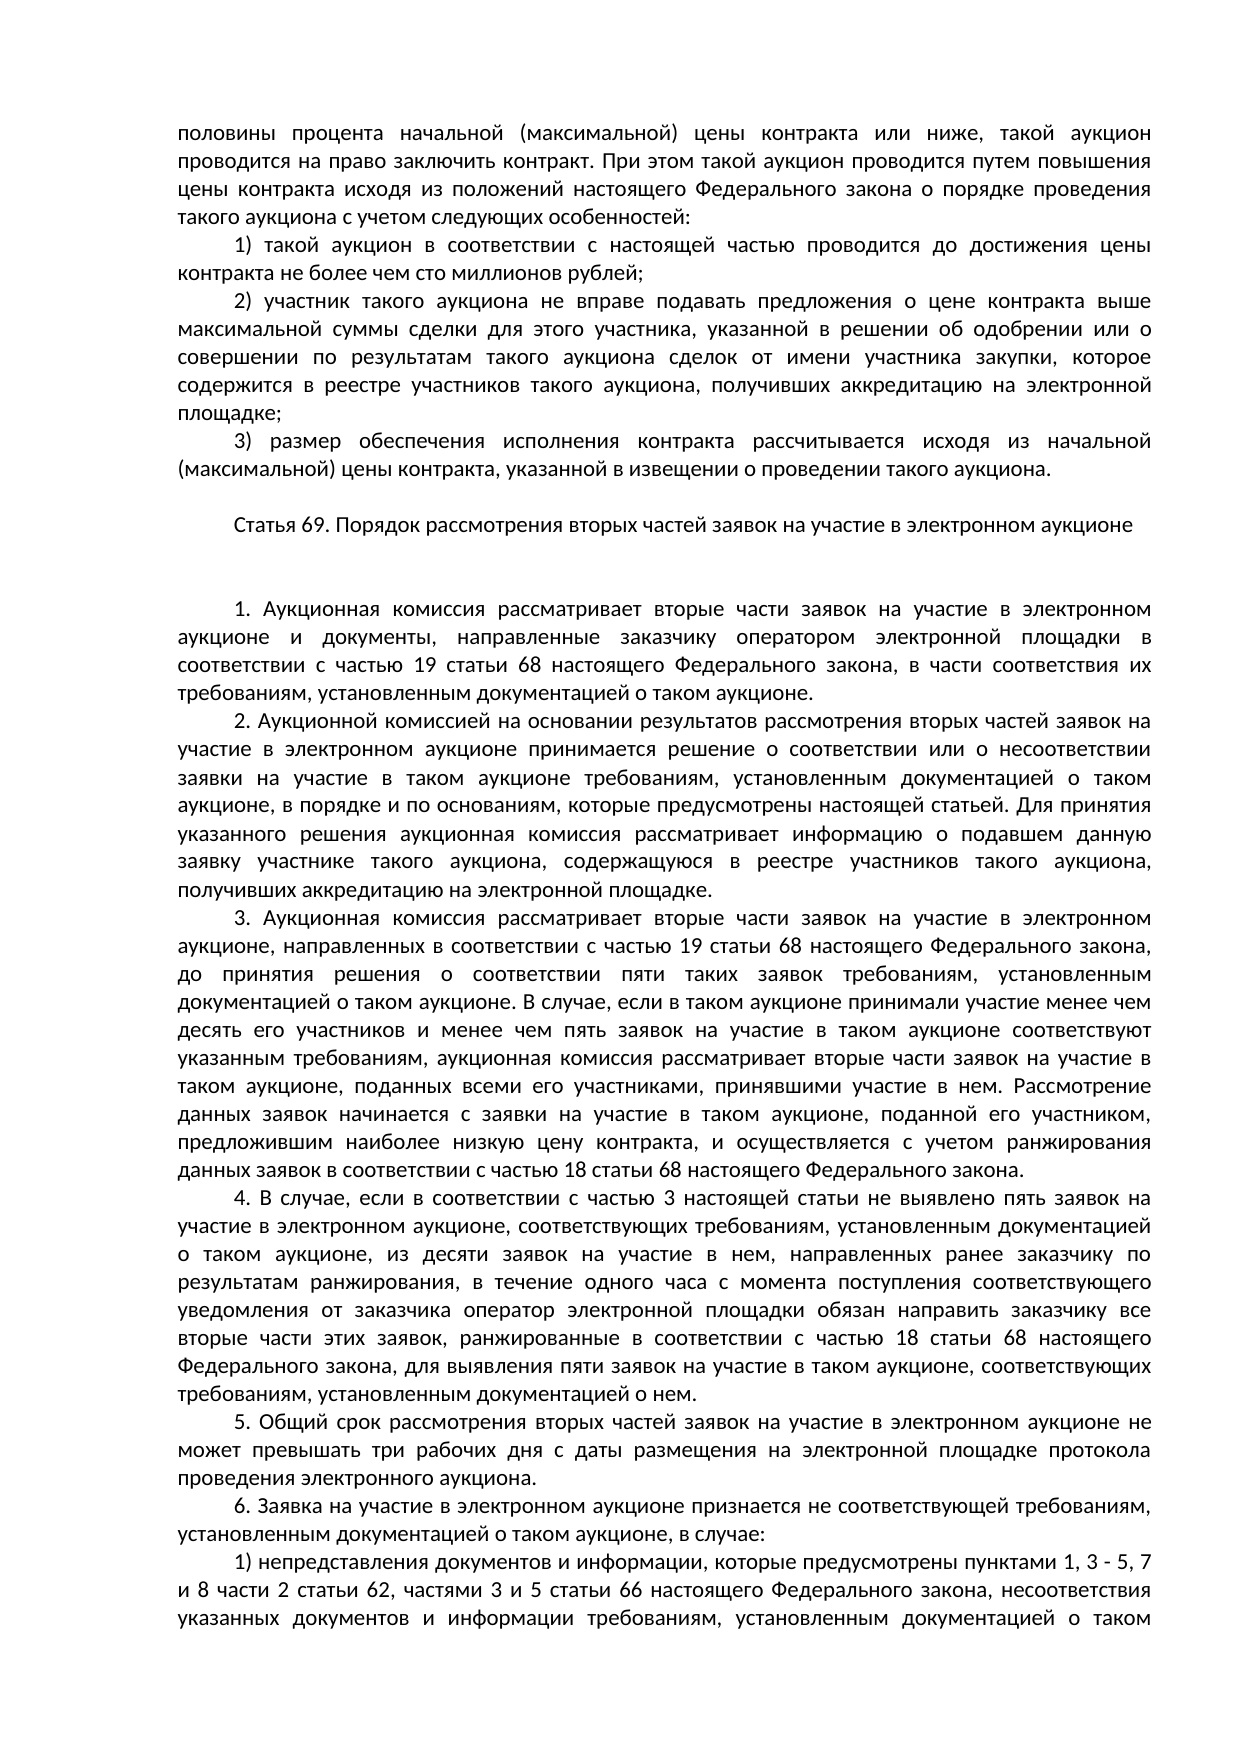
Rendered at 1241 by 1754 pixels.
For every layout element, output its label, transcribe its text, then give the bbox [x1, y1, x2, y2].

text 6. Заявка на участие в электронном аукционе признается не соответствующей требованиям, установленным документацией о таком аукционе, в случае: [177, 1491, 1152, 1547]
text 2) участник такого аукциона не вправе подавать предложения о цене контракта выше максимальной суммы сделки для этого участника, указанной в решении об одобрении или о совершении по результатам такого аукциона сделок от имени участника закупки, которое содержится в реестре участников такого аукциона, получивших аккредитацию на электронной площадке; [177, 286, 1152, 426]
text 5. Общий срок рассмотрения вторых частей заявок на участие в электронном аукционе не может превышать три рабочих дня с даты размещения на электронной площадке протокола проведения электронного аукциона. [177, 1407, 1152, 1491]
text 2. Аукционной комиссией на основании результатов рассмотрения вторых частей заявок на участие в электронном аукционе принимается решение о соответствии или о несоответствии заявки на участие в таком аукционе требованиям, установленным документацией о таком аукционе, в порядке и по основаниям, которые предусмотрены настоящей статьей. Для принятия указанного решения аукционная комиссия рассматривает информацию о подавшем данную заявку участнике такого аукциона, содержащуюся в реестре участников такого аукциона, получивших аккредитацию на электронной площадке. [177, 707, 1152, 903]
text 3. Аукционная комиссия рассматривает вторые части заявок на участие в электронном аукционе, направленных в соответствии с частью 19 статьи 68 настоящего Федерального закона, до принятия решения о соответствии пяти таких заявок требованиям, установленным документацией о таком аукционе. В случае, если в таком аукционе принимали участие менее чем десять его участников и менее чем пять заявок на участие в таком аукционе соответствуют указанным требованиям, аукционная комиссия рассматривает вторые части заявок на участие в таком аукционе, поданных всеми его участниками, принявшими участие в нем. Рассмотрение данных заявок начинается с заявки на участие в таком аукционе, поданной его участником, предложившим наиболее низкую цену контракта, и осуществляется с учетом ранжирования данных заявок в соответствии с частью 18 статьи 68 настоящего Федерального закона. [177, 903, 1152, 1183]
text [177, 118, 1152, 230]
text 3) размер обеспечения исполнения контракта рассчитывается исходя из начальной (максимальной) цены контракта, указанной в извещении о проведении такого аукциона. [177, 426, 1152, 482]
text 1. Аукционная комиссия рассматривает вторые части заявок на участие в электронном аукционе и документы, направленные заказчику оператором электронной площадки в соответствии с частью 19 статьи 68 настоящего Федерального закона, в части соответствия их требованиям, установленным документацией о таком аукционе. [177, 594, 1152, 707]
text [177, 1547, 1152, 1631]
text Статья 69. Порядок рассмотрения вторых частей заявок на участие в электронном аукционе [177, 510, 1152, 538]
text 1) такой аукцион в соответствии с настоящей частью проводится до достижения цены контракта не более чем сто миллионов рублей; [177, 230, 1152, 286]
text 4. В случае, если в соответствии с частью 3 настоящей статьи не выявлено пять заявок на участие в электронном аукционе, соответствующих требованиям, установленным документацией о таком аукционе, из десяти заявок на участие в нем, направленных ранее заказчику по результатам ранжирования, в течение одного часа с момента поступления соответствующего уведомления от заказчика оператор электронной площадки обязан направить заказчику все вторые части этих заявок, ранжированные в соответствии с частью 18 статьи 68 настоящего Федерального закона, для выявления пяти заявок на участие в таком аукционе, соответствующих требованиям, установленным документацией о нем. [177, 1183, 1152, 1407]
